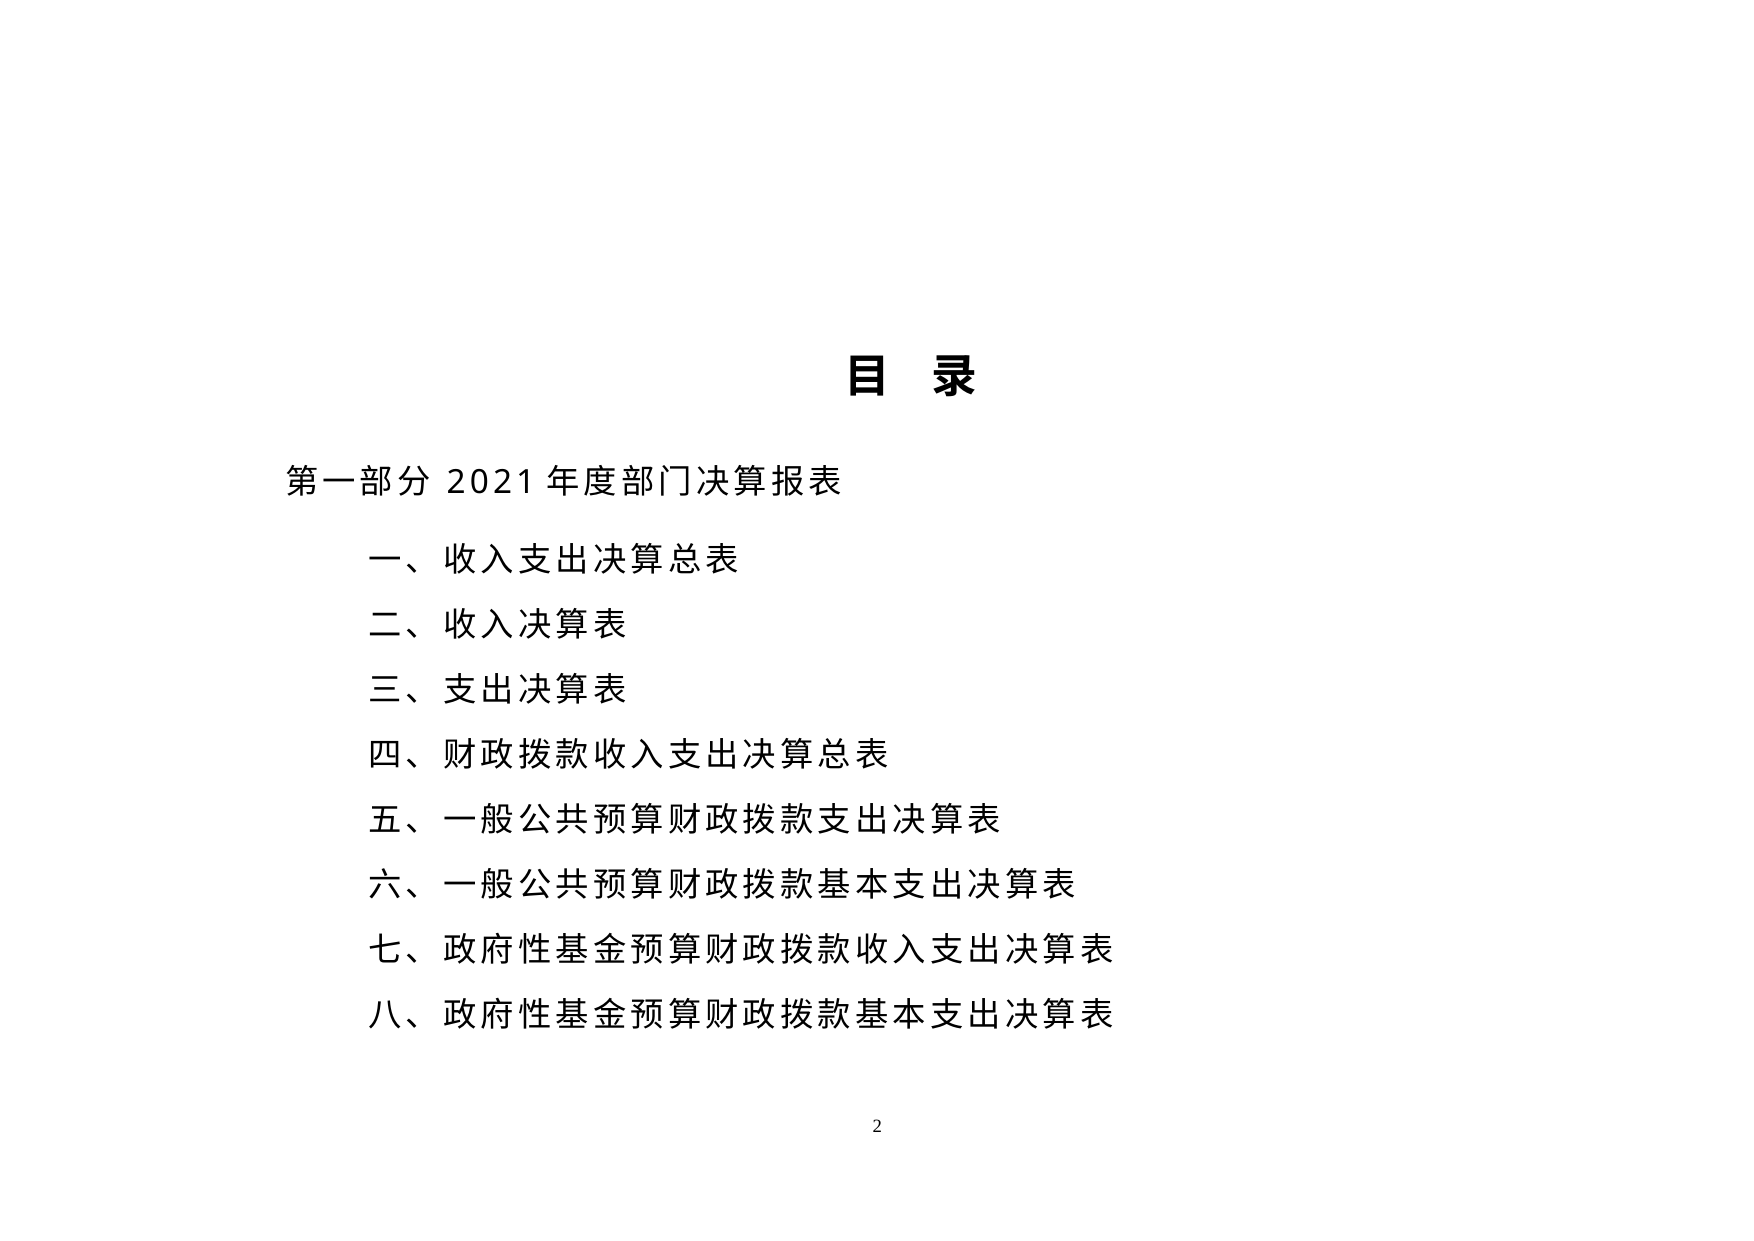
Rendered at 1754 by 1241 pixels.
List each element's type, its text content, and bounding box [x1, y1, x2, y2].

text 五、一般公共预算财政拨款支出决算表 [118, 784, 1636, 849]
text 八、政府性基金预算财政拨款基本支出决算表 [118, 979, 1636, 1044]
text 七、政府性基金预算财政拨款收入支出决算表 [118, 914, 1636, 979]
text 目 录 [118, 324, 1636, 422]
text 第一部分 2021年度部门决算报表 [118, 447, 1636, 512]
text 二、收入决算表 [118, 589, 1636, 654]
text 四、财政拨款收入支出决算总表 [118, 719, 1636, 784]
text 一、收入支出决算总表 [118, 524, 1636, 589]
text 六、一般公共预算财政拨款基本支出决算表 [118, 849, 1636, 914]
text 三、支出决算表 [118, 654, 1636, 719]
